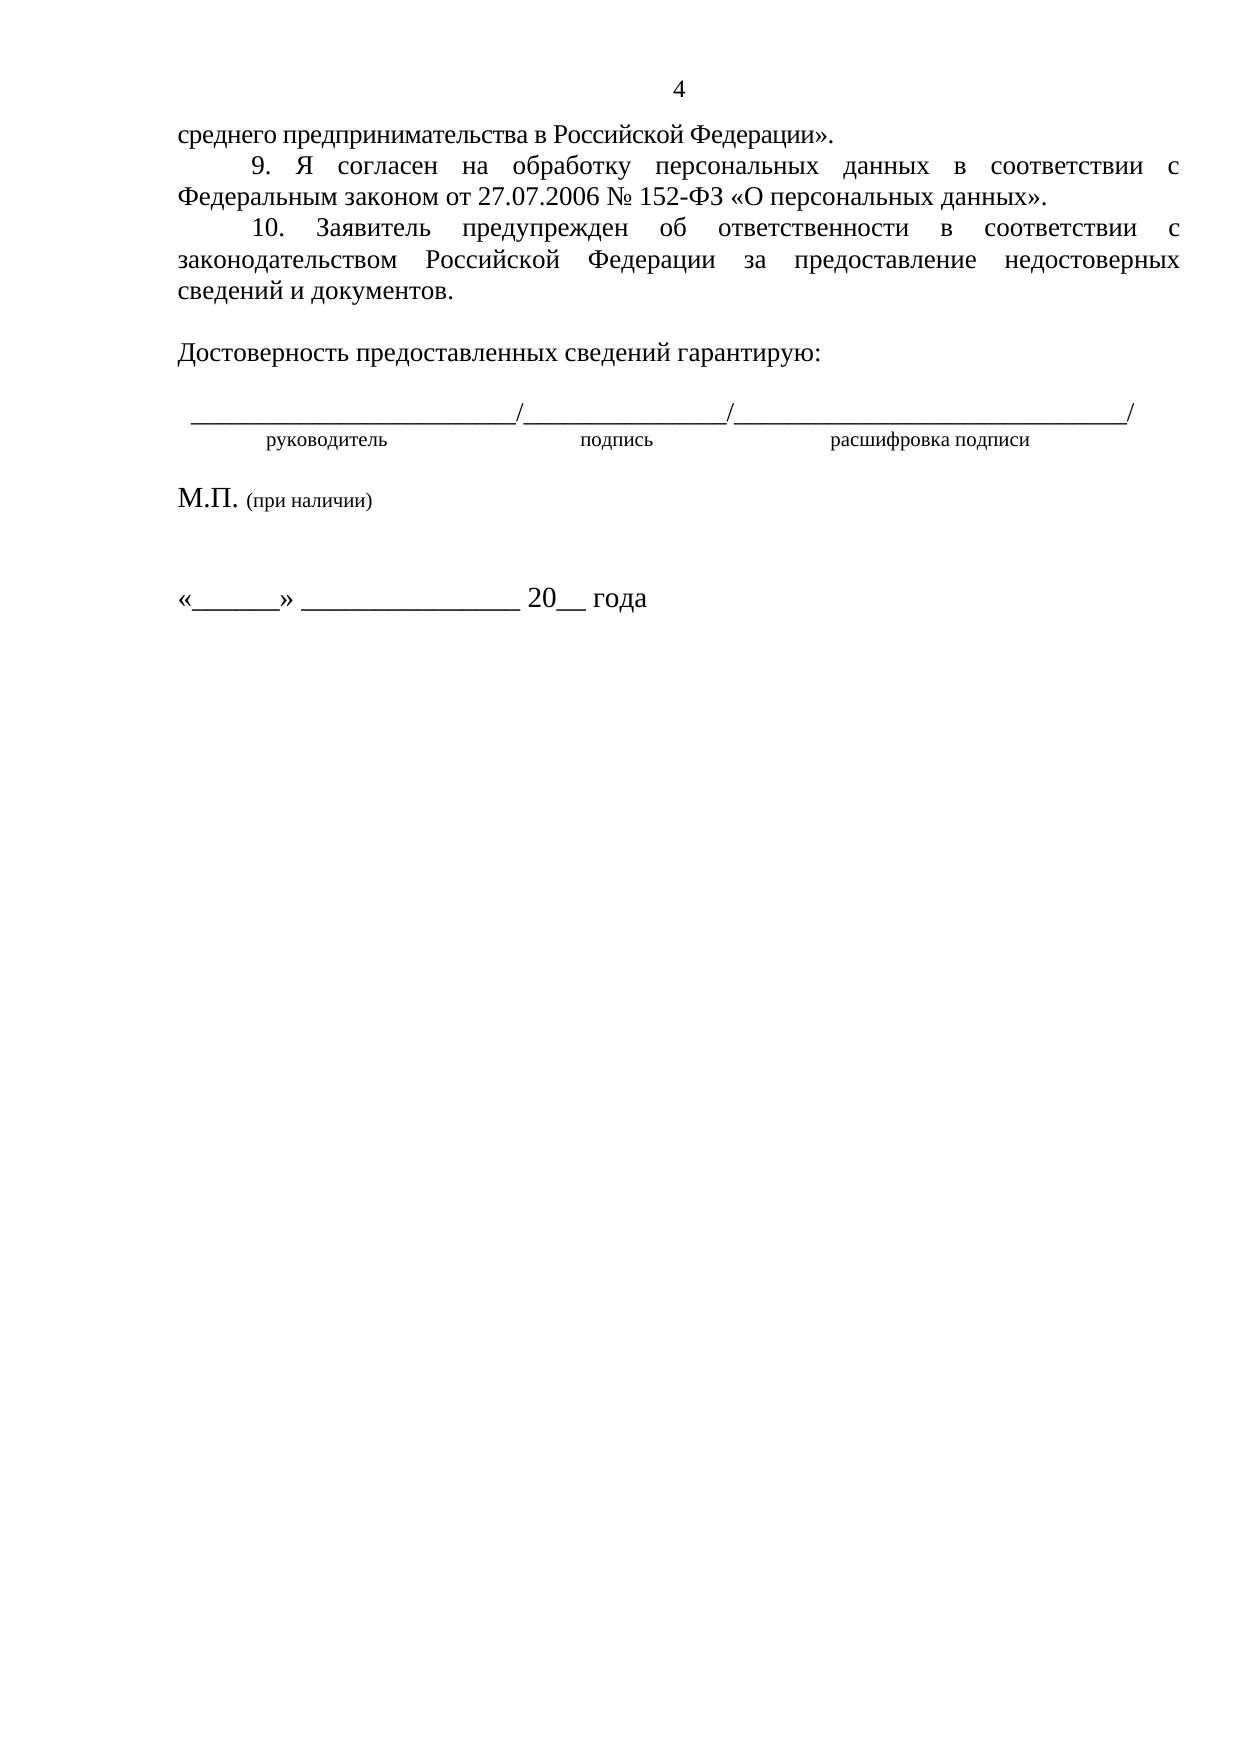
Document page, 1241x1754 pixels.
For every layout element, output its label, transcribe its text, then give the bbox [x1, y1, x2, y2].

text «______» _______________ 20__ года [177, 581, 1181, 614]
text ________________________/_______________/_____________________________/ [177, 396, 1181, 427]
text М.П. (при наличии) [177, 480, 1181, 513]
text Достоверность предоставленных сведений гарантирую: [177, 336, 1181, 367]
text 10. Заявитель предупрежден об ответственности в соответствии с законодательством Российской Федерации за предоставление недостоверных сведений и документов. [177, 212, 1181, 305]
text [177, 118, 1181, 149]
text 9. Я согласен на обработку персональных данных в соответствии с Федеральным законом от 27.07.2006 № 152-ФЗ «О персональных данных». [177, 149, 1181, 212]
text руководитель подпись расшифровка подписи [177, 427, 1181, 451]
